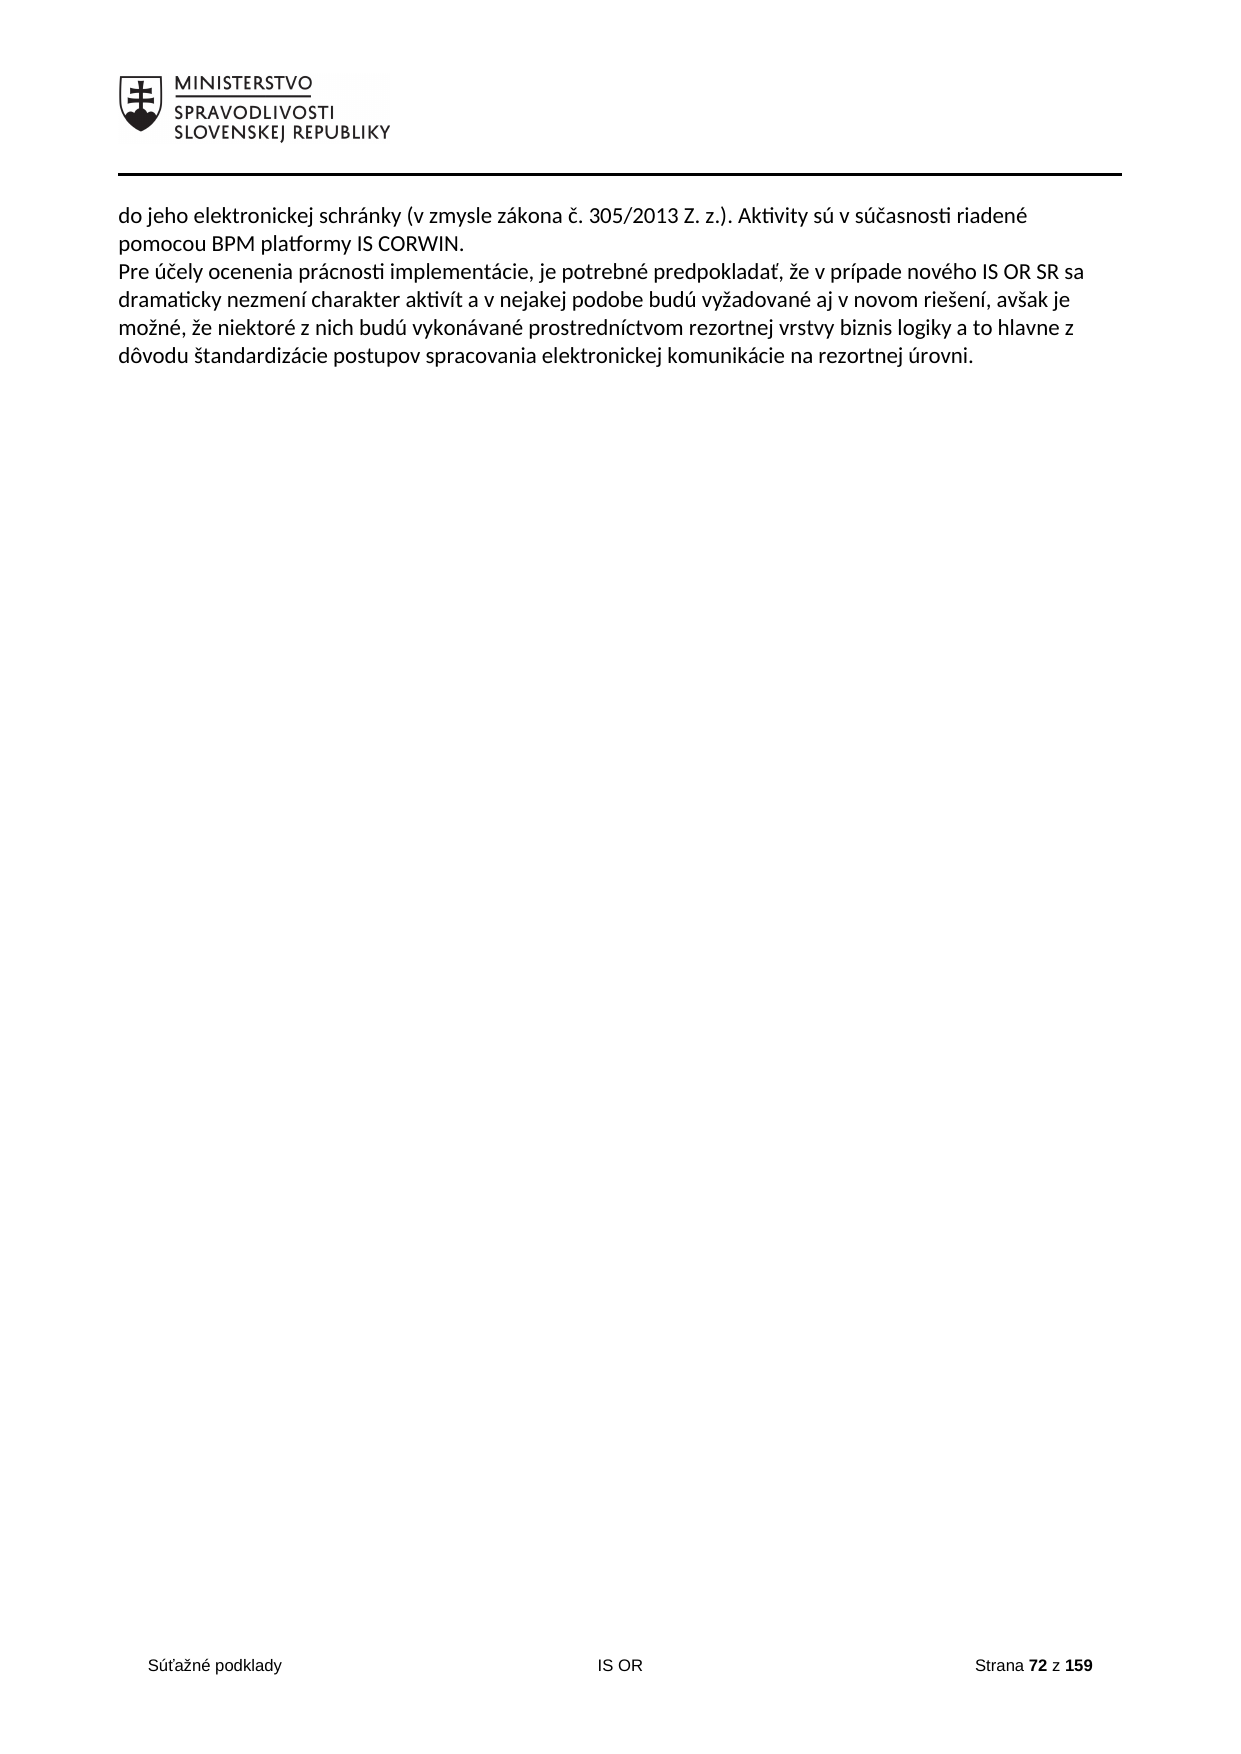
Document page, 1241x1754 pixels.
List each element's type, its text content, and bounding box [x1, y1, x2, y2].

picture [118, 73, 390, 144]
text Pre účely ocenenia prácnosti implementácie, je potrebné predpokladať, že v prípade nového IS OR SR sa dramaticky nezmení charakter aktivít a v nejakej podobe budú vyžadované aj v novom riešení, avšak je možné, že niektoré z nich budú vykonávané prostredníctvom rezortnej vrstvy biznis logiky a to hlavne z dôvodu štandardizácie postupov spracovania elektronickej komunikácie na rezortnej úrovni. [118, 257, 1122, 369]
